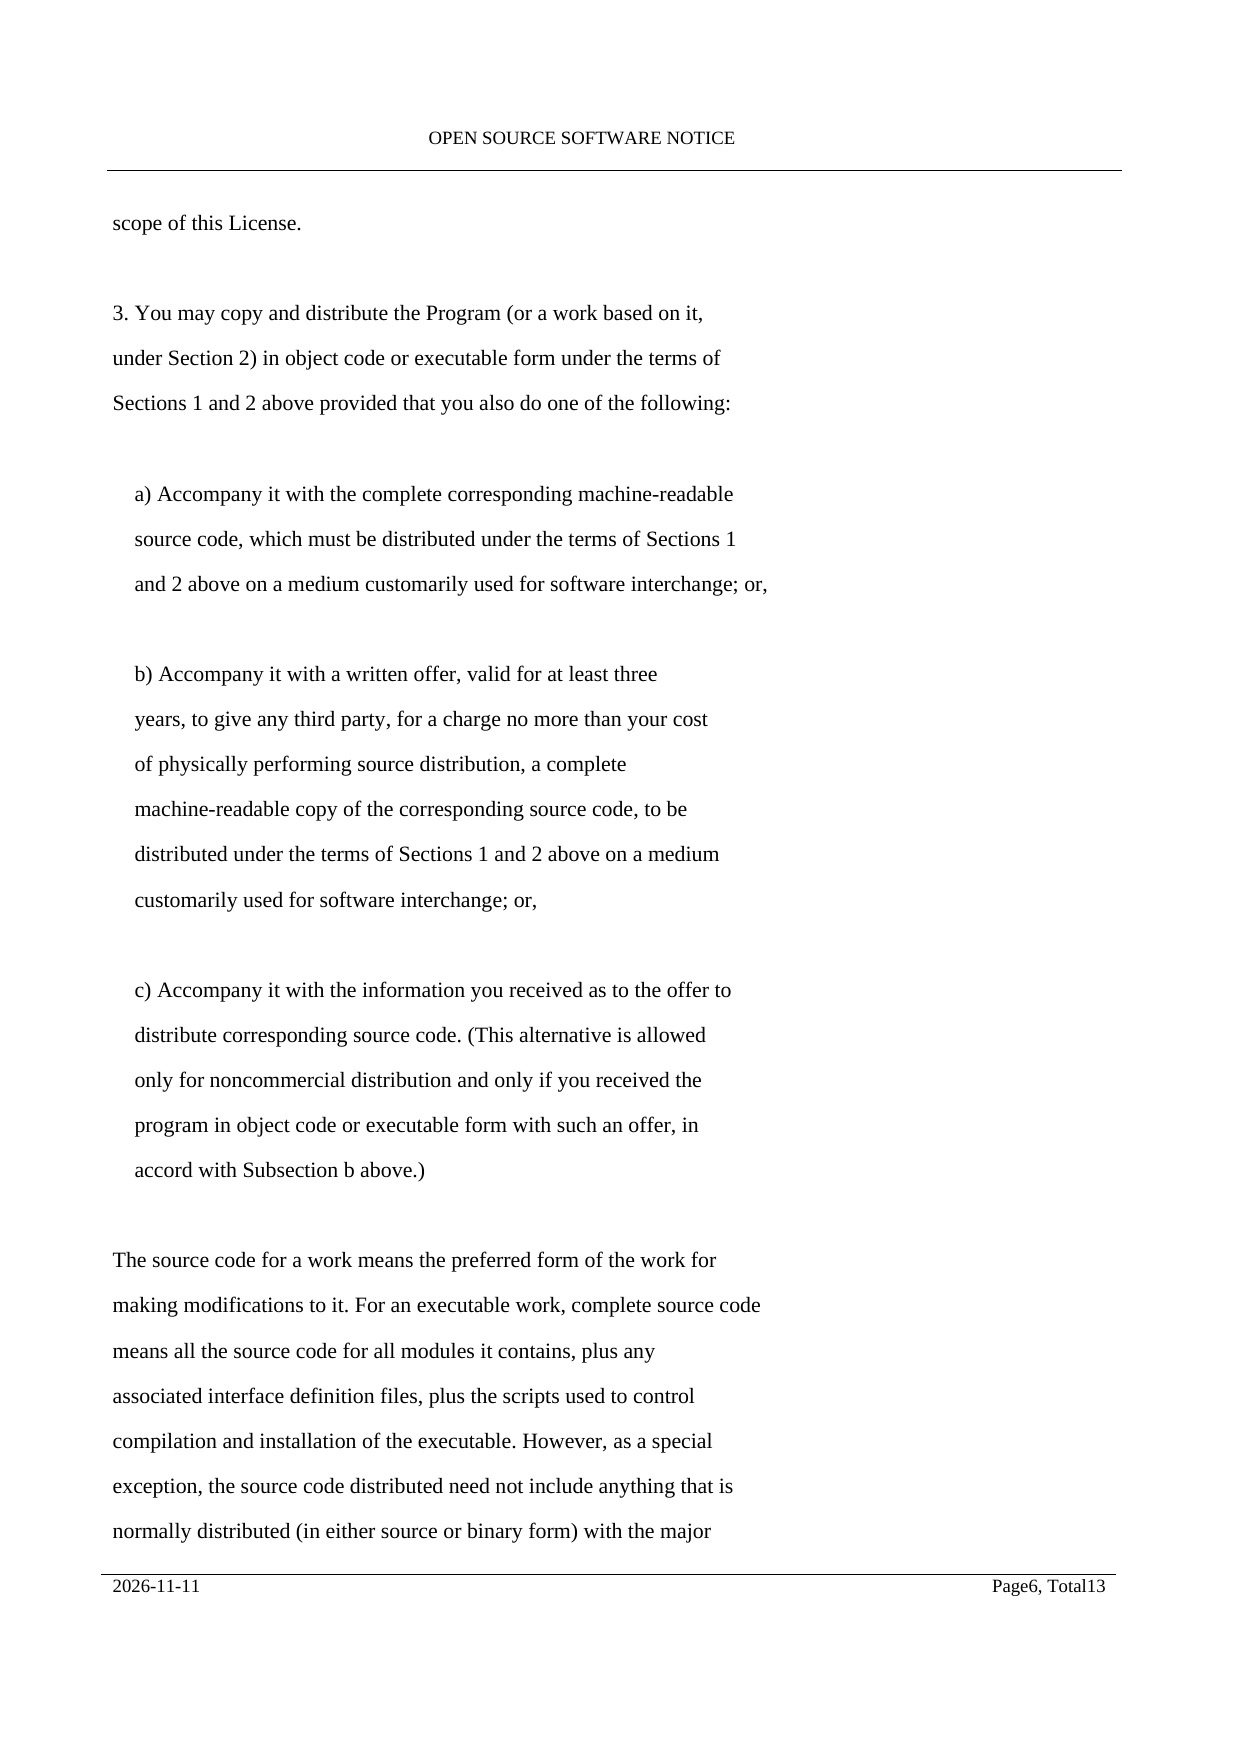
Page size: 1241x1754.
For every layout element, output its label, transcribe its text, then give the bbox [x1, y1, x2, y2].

text The source code for a work means the preferred form of the work for [112, 1244, 1128, 1276]
text customarily used for software interchange; or, [112, 883, 1128, 915]
text b) Accompany it with a written offer, valid for at least three [112, 657, 1128, 690]
text program in object code or executable form with such an offer, in [112, 1108, 1128, 1141]
text source code, which must be distributed under the terms of Sections 1 [112, 522, 1128, 554]
text 3. You may copy and distribute the Program (or a work based on it, [112, 297, 1128, 329]
text accord with Subsection b above.) [112, 1153, 1128, 1186]
text and 2 above on a medium customarily used for software interchange; or, [112, 567, 1128, 600]
text only for noncommercial distribution and only if you received the [112, 1063, 1128, 1096]
text a) Accompany it with the complete corresponding machine-readable [112, 477, 1128, 509]
text machine-readable copy of the corresponding source code, to be [112, 793, 1128, 825]
text c) Accompany it with the information you received as to the offer to [112, 973, 1128, 1006]
text exception, the source code distributed need not include anything that is [112, 1469, 1128, 1502]
text making modifications to it. For an executable work, complete source code [112, 1289, 1128, 1321]
text compilation and installation of the executable. However, as a special [112, 1424, 1128, 1457]
text Sections 1 and 2 above provided that you also do one of the following: [112, 387, 1128, 419]
text associated interface definition files, plus the scripts used to control [112, 1379, 1128, 1412]
text scope of this License. [112, 206, 1128, 239]
text years, to give any third party, for a charge no more than your cost [112, 702, 1128, 735]
text of physically performing source distribution, a complete [112, 748, 1128, 780]
text under Section 2) in object code or executable form under the terms of [112, 342, 1128, 374]
text normally distributed (in either source or binary form) with the major [112, 1514, 1128, 1547]
text means all the source code for all modules it contains, plus any [112, 1334, 1128, 1366]
text distributed under the terms of Sections 1 and 2 above on a medium [112, 838, 1128, 870]
text distribute corresponding source code. (This alternative is allowed [112, 1018, 1128, 1051]
